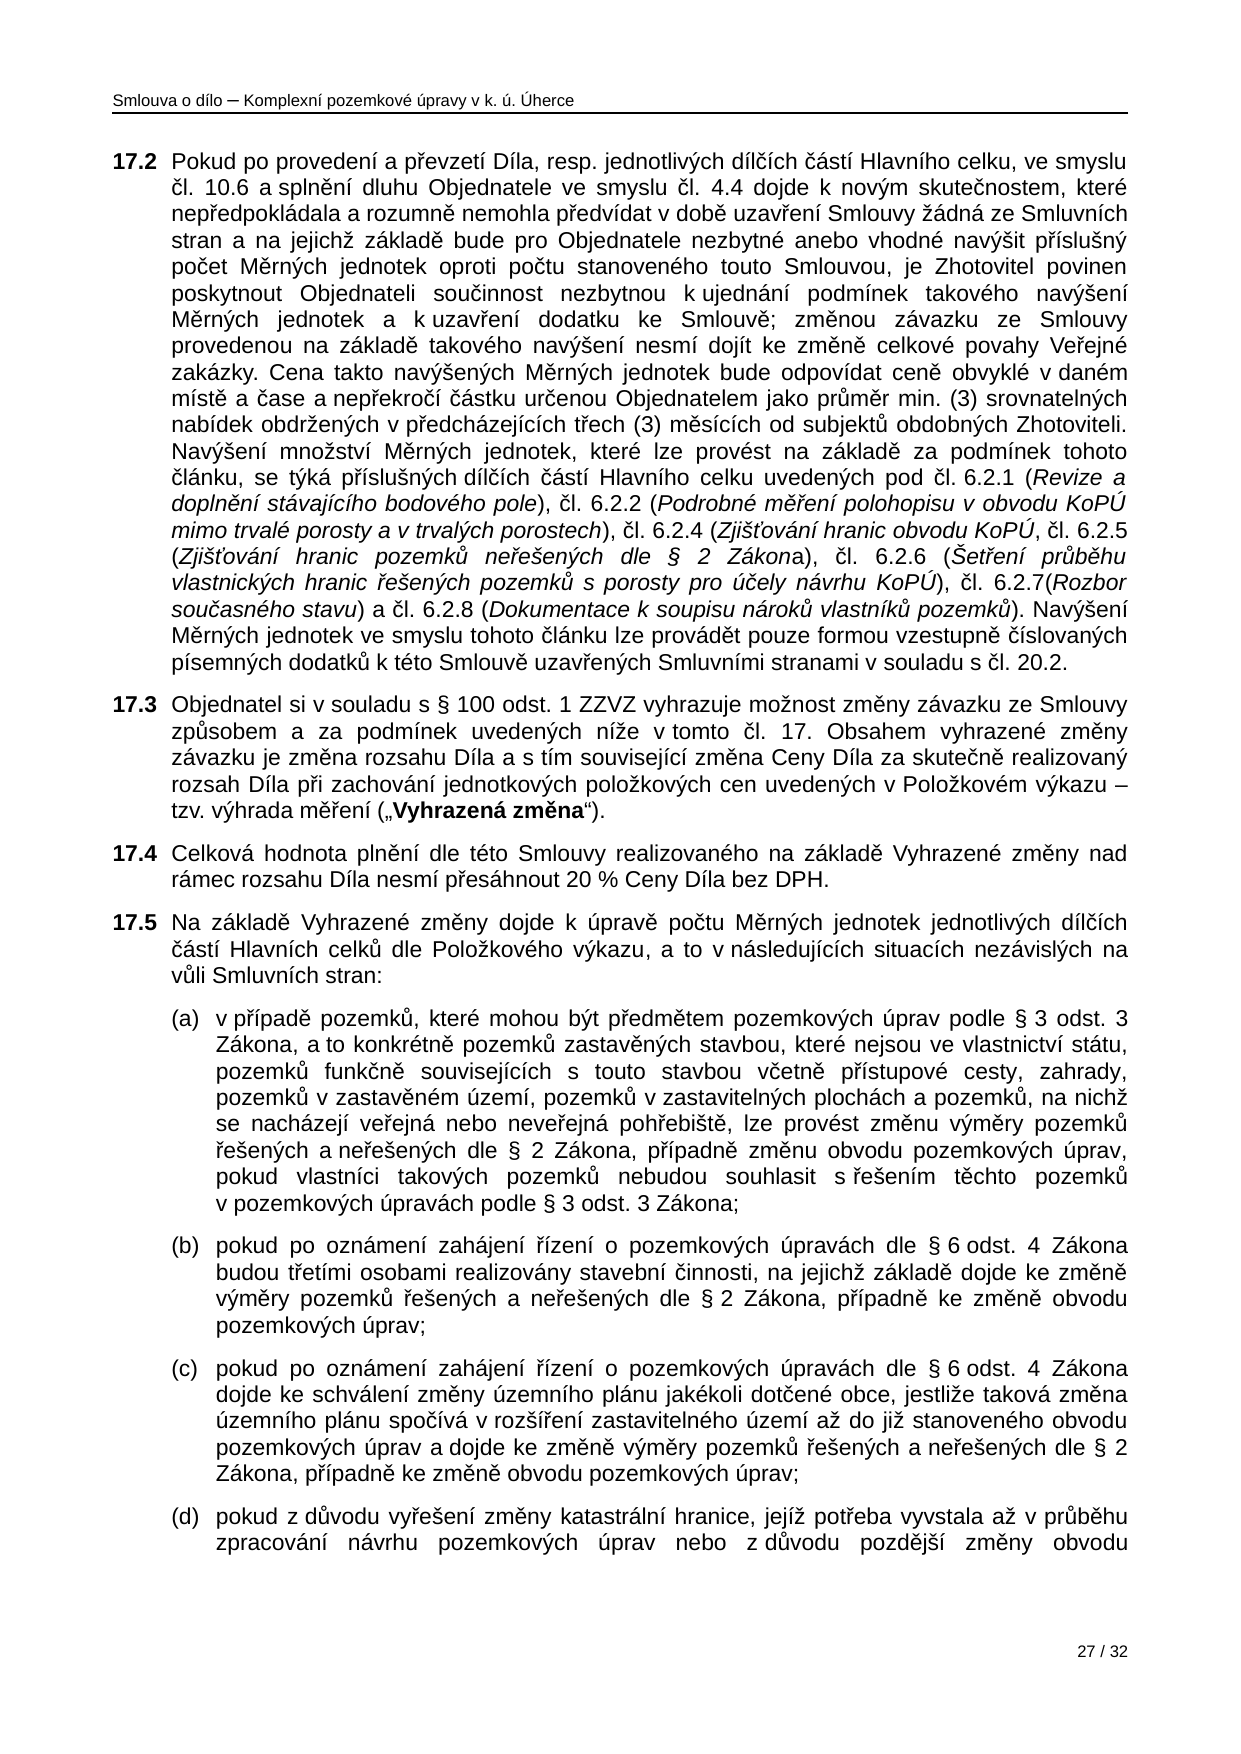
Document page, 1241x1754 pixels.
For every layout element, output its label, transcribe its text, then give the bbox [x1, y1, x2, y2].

text Pokud po provedení a převzetí Díla, resp. jednotlivých dílčích částí Hlavního celku, ve smyslu čl. 10.6 a splnění dluhu Objednatele ve smyslu čl. 4.4 dojde k novým skutečnostem, které nepředpokládala a rozumně nemohla předvídat v době uzavření Smlouvy žádná ze Smluvních stran a na jejichž základě bude pro Objednatele nezbytné anebo vhodné navýšit příslušný počet Měrných jednotek oproti počtu stanoveného touto Smlouvou, je Zhotovitel povinen poskytnout Objednateli součinnost nezbytnou k ujednání podmínek takového navýšení Měrných jednotek a k uzavření dodatku ke Smlouvě; změnou závazku ze Smlouvy provedenou na základě takového navýšení nesmí dojít ke změně celkové povahy Veřejné zakázky. Cena takto navýšených Měrných jednotek bude odpovídat ceně obvyklé v daném místě a čase a nepřekročí částku určenou Objednatelem jako průměr min. (3) srovnatelných nabídek obdržených v předcházejících třech (3) měsících od subjektů obdobných Zhotoviteli. Navýšení množství Měrných jednotek, které lze provést na základě za podmínek tohoto článku, se týká příslušných dílčích částí Hlavního celku uvedených pod čl. 6.2.1 (Revize a doplnění stávajícího bodového pole), čl. 6.2.2 (Podrobné měření polohopisu v obvodu KoPÚ mimo trvalé porosty a v trvalých porostech), čl. 6.2.4 (Zjišťování hranic obvodu KoPÚ, čl. 6.2.5 (Zjišťování hranic pozemků neřešených dle § 2 Zákona), čl. 6.2.6 (Šetření průběhu vlastnických hranic řešených pozemků s porosty pro účely návrhu KoPÚ), čl. 6.2.7(Rozbor současného stavu) a čl. 6.2.8 (Dokumentace k soupisu nároků vlastníků pozemků). Navýšení Měrných jednotek ve smyslu tohoto článku lze provádět pouze formou vzestupně číslovaných písemných dodatků k této Smlouvě uzavřených Smluvními stranami v souladu s čl. 20.2. [112, 148, 1128, 675]
list pokud po oznámení zahájení řízení o pozemkových úpravách dle § 6 odst. 4 Zákona dojde ke schválení změny územního plánu jakékoli dotčené obce, jestliže taková změna územního plánu spočívá v rozšíření zastavitelného území až do již stanoveného obvodu pozemkových úprav a dojde ke změně výměry pozemků řešených a neřešených dle § 2 Zákona, případně ke změně obvodu pozemkových úprav; [171, 1354, 1128, 1486]
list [171, 1503, 1128, 1556]
text Na základě Vyhrazené změny dojde k úpravě počtu Měrných jednotek jednotlivých dílčích částí Hlavních celků dle Položkového výkazu, a to v následujících situacích nezávislých na vůli Smluvních stran: [112, 909, 1128, 988]
text Objednatel si v souladu s § 100 odst. 1 ZZVZ vyhrazuje možnost změny závazku ze Smlouvy způsobem a za podmínek uvedených níže v tomto čl. 17. Obsahem vyhrazené změny závazku je změna rozsahu Díla a s tím související změna Ceny Díla za skutečně realizovaný rozsah Díla při zachování jednotkových položkových cen uvedených v Položkovém výkazu – tzv. výhrada měření („Vyhrazená změna“). [112, 691, 1128, 823]
list pokud po oznámení zahájení řízení o pozemkových úpravách dle § 6 odst. 4 Zákona budou třetími osobami realizovány stavební činnosti, na jejichž základě dojde ke změně výměry pozemků řešených a neřešených dle § 2 Zákona, případně ke změně obvodu pozemkových úprav; [171, 1232, 1128, 1338]
text Celková hodnota plnění dle této Smlouvy realizovaného na základě Vyhrazené změny nad rámec rozsahu Díla nesmí přesáhnout 20 % Ceny Díla bez DPH. [112, 840, 1128, 893]
list v případě pozemků, které mohou být předmětem pozemkových úprav podle § 3 odst. 3 Zákona, a to konkrétně pozemků zastavěných stavbou, které nejsou ve vlastnictví státu, pozemků funkčně souvisejících s touto stavbou včetně přístupové cesty, zahrady, pozemků v zastavěném území, pozemků v zastavitelných plochách a pozemků, na nichž se nacházejí veřejná nebo neveřejná pohřebiště, lze provést změnu výměry pozemků řešených a neřešených dle § 2 Zákona, případně změnu obvodu pozemkových úprav, pokud vlastníci takových pozemků nebudou souhlasit s řešením těchto pozemků v pozemkových úpravách podle § 3 odst. 3 Zákona; [171, 1005, 1128, 1216]
